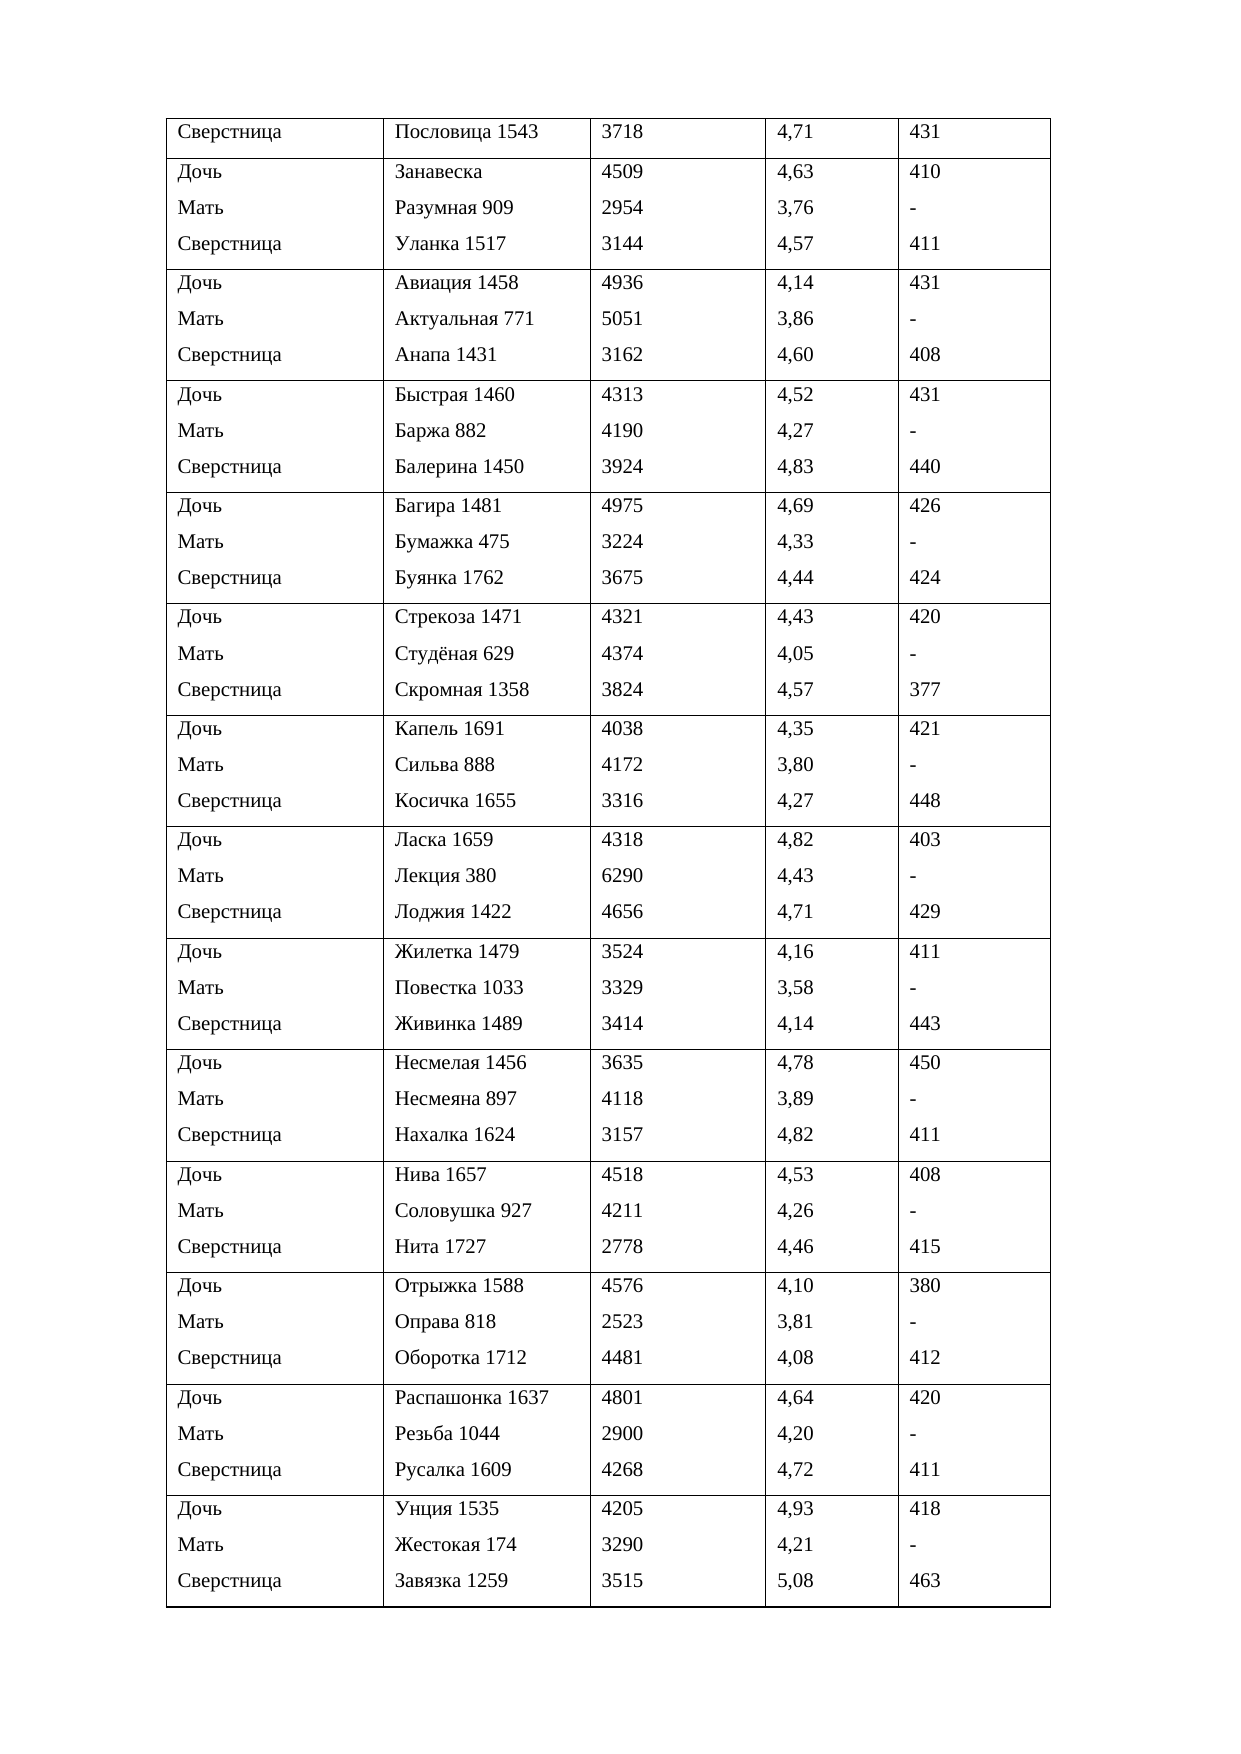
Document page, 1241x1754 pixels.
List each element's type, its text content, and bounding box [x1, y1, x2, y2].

table_cell 3635 4118 3157 [591, 1050, 765, 1161]
table_cell Дочь Мать Сверстница [167, 381, 383, 492]
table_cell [167, 119, 383, 157]
table_cell Дочь Мать Сверстница [167, 1496, 383, 1606]
table_cell 4,82 4,43 4,71 [766, 827, 898, 938]
table_cell Дочь Мать Сверстница [167, 939, 383, 1049]
table_cell Капель 1691 Сильва 888 Косичка 1655 [384, 716, 590, 826]
table_cell Дочь Мать Сверстница [167, 493, 383, 603]
table_cell Несмелая 1456 Несмеяна 897 Нахалка 1624 [384, 1050, 590, 1161]
table_cell 4321 4374 3824 [591, 604, 765, 715]
table_cell 408 - 415 [899, 1162, 1050, 1272]
table_cell 420 - 377 [899, 604, 1050, 715]
table_cell Быстрая 1460 Баржа 882 Балерина 1450 [384, 381, 590, 492]
table_cell 4313 4190 3924 [591, 381, 765, 492]
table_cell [384, 119, 590, 157]
table_cell 4,78 3,89 4,82 [766, 1050, 898, 1161]
table_cell 421 - 448 [899, 716, 1050, 826]
table_cell 4801 2900 4268 [591, 1385, 765, 1495]
table_cell 4,52 4,27 4,83 [766, 381, 898, 492]
table_cell 4,95 - 4,71 [766, 119, 898, 157]
table_cell Дочь Мать Сверстница [167, 716, 383, 826]
table_cell Отрыжка 1588 Оправа 818 Оборотка 1712 [384, 1273, 590, 1383]
table_cell 4,16 3,58 4,14 [766, 939, 898, 1049]
table_cell 428 - 431 [899, 119, 1050, 157]
table_cell Дочь Мать Сверстница [167, 1273, 383, 1383]
table_cell 4,69 4,33 4,44 [766, 493, 898, 603]
table_cell 4038 4172 3316 [591, 716, 765, 826]
table_cell 403 - 429 [899, 827, 1050, 938]
table_cell 4,63 3,76 4,57 [766, 159, 898, 269]
table_cell 431 - 408 [899, 270, 1050, 380]
table_cell 426 - 424 [899, 493, 1050, 603]
table_cell Дочь Мать Сверстница [167, 159, 383, 269]
table_cell 450 - 411 [899, 1050, 1050, 1161]
table_cell 380 - 412 [899, 1273, 1050, 1383]
table_cell 4,14 3,86 4,60 [766, 270, 898, 380]
table_cell 4936 5051 3162 [591, 270, 765, 380]
table_cell 4,53 4,26 4,46 [766, 1162, 898, 1272]
table_cell 4318 6290 4656 [591, 827, 765, 938]
table_cell Дочь Мать Сверстница [167, 1385, 383, 1495]
table_cell Нива 1657 Соловушка 927 Нита 1727 [384, 1162, 590, 1272]
table_cell Дочь Мать Сверстница [167, 1162, 383, 1272]
table_cell 4518 4211 2778 [591, 1162, 765, 1272]
table_cell 4205 3290 3515 [591, 1496, 765, 1606]
table_cell Распашонка 1637 Резьба 1044 Русалка 1609 [384, 1385, 590, 1495]
table_cell 4,43 4,05 4,57 [766, 604, 898, 715]
table_cell Унция 1535 Жестокая 174 Завязка 1259 [384, 1496, 590, 1606]
table_cell 4,64 4,20 4,72 [766, 1385, 898, 1495]
table_cell 431 - 440 [899, 381, 1050, 492]
table_cell 4509 2954 3144 [591, 159, 765, 269]
table_cell Ласка 1659 Лекция 380 Лоджия 1422 [384, 827, 590, 938]
table_cell Дочь Мать Сверстница [167, 827, 383, 938]
table_cell 3524 3329 3414 [591, 939, 765, 1049]
table_cell Багира 1481 Бумажка 475 Буянка 1762 [384, 493, 590, 603]
table_cell Дочь Мать Сверстница [167, 604, 383, 715]
table_cell Дочь Мать Сверстница [167, 270, 383, 380]
table_cell 4,10 3,81 4,08 [766, 1273, 898, 1383]
table_cell Жилетка 1479 Повестка 1033 Живинка 1489 [384, 939, 590, 1049]
table_cell 410 - 411 [899, 159, 1050, 269]
table_cell 420 - 411 [899, 1385, 1050, 1495]
table_cell Занавеска Разумная 909 Уланка 1517 [384, 159, 590, 269]
table_cell Стрекоза 1471 Студёная 629 Скромная 1358 [384, 604, 590, 715]
table_cell 4,35 3,80 4,27 [766, 716, 898, 826]
table_cell 4975 3224 3675 [591, 493, 765, 603]
table_cell 4576 2523 4481 [591, 1273, 765, 1383]
table_cell 4,93 4,21 5,08 [766, 1496, 898, 1606]
table_cell Авиация 1458 Актуальная 771 Анапа 1431 [384, 270, 590, 380]
table_cell 411 - 443 [899, 939, 1050, 1049]
table_cell Дочь Мать Сверстница [167, 1050, 383, 1161]
table_cell 4544 - 3718 [591, 119, 765, 157]
table_cell 418 - 463 [899, 1496, 1050, 1606]
